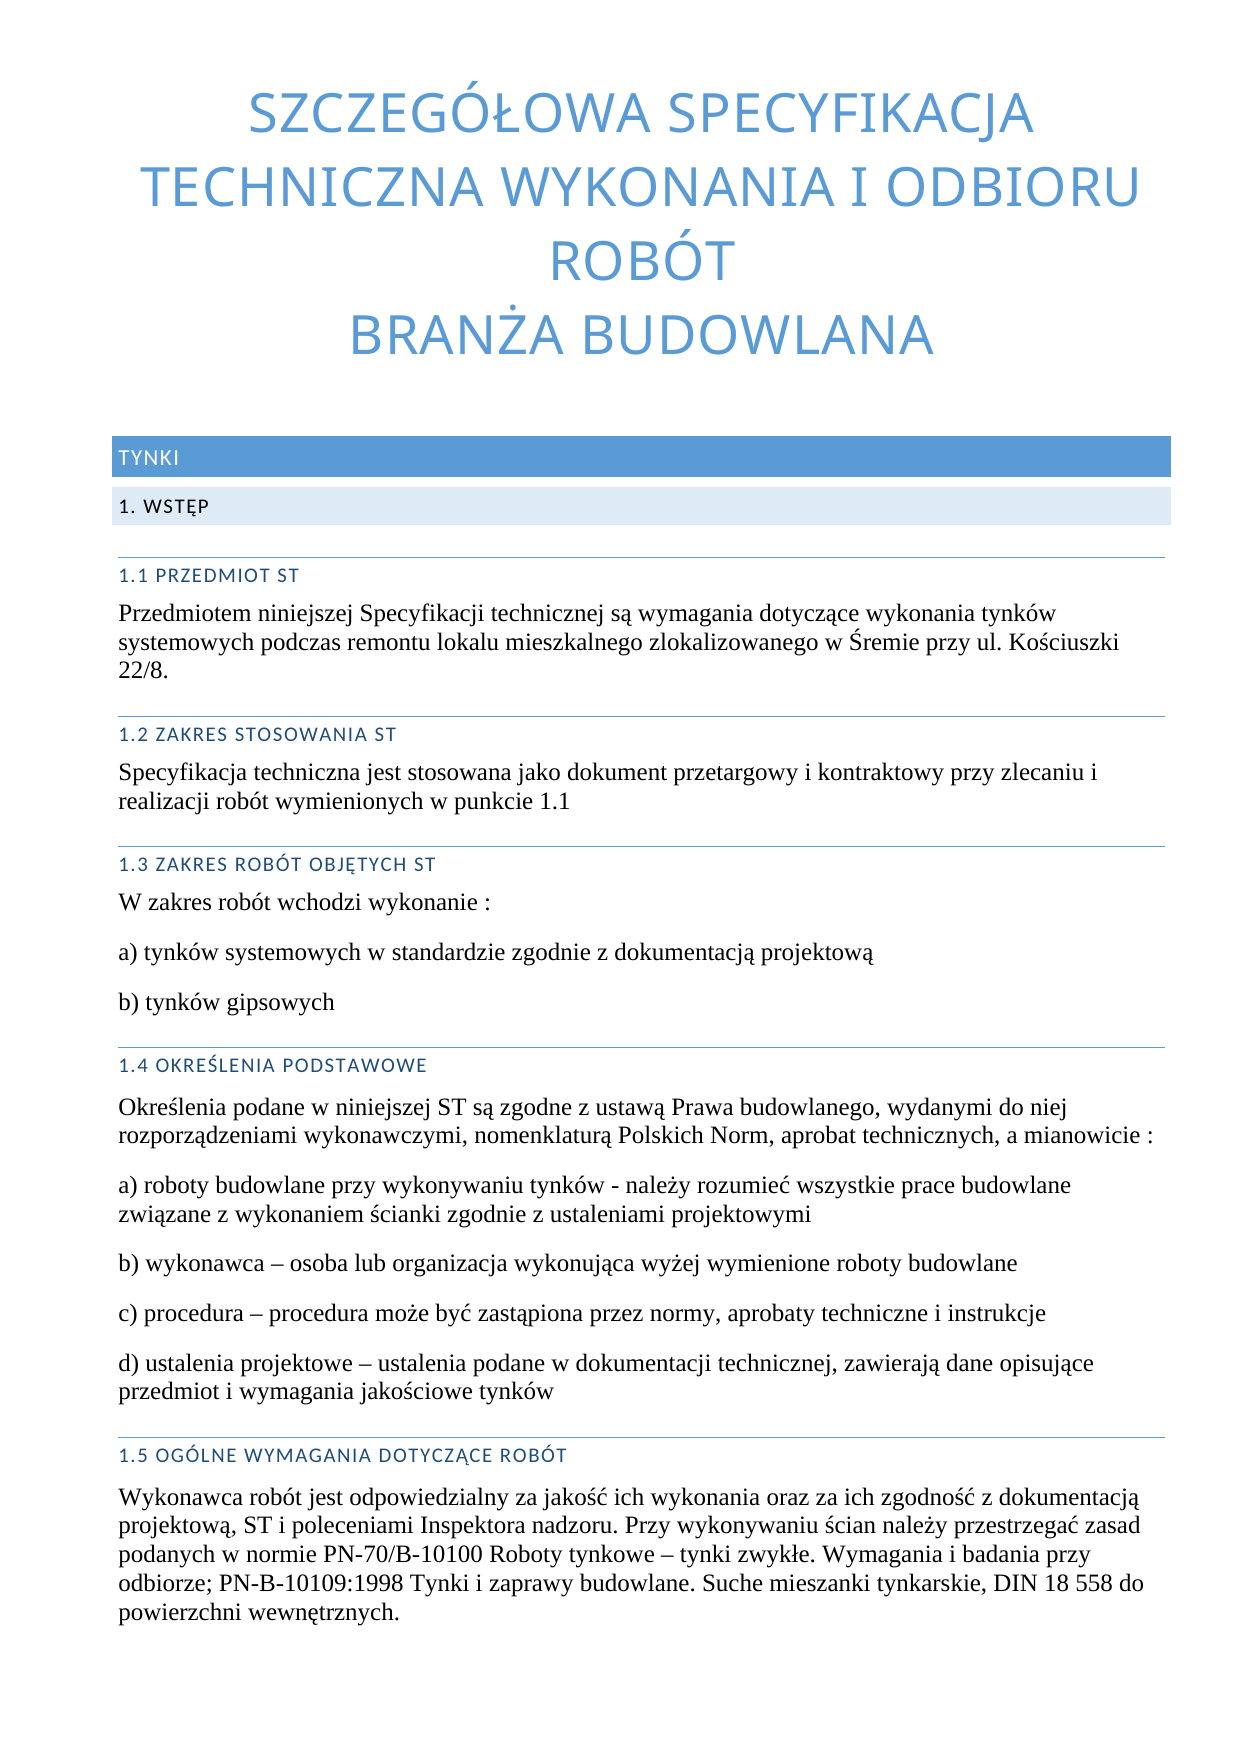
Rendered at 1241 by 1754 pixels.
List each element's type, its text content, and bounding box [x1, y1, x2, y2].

text a) roboty budowlane przy wykonywaniu tynków - należy rozumieć wszystkie prace budowlane związane z wykonaniem ścianki zgodnie z ustaleniami projektowymi [118, 1170, 1165, 1228]
text W zakres robót wchodzi wykonanie : [118, 887, 1165, 916]
title SZCZEGÓŁOWA SPECYFIKACJA TECHNICZNA WYKONANIA I ODBIORU ROBÓT [118, 75, 1165, 296]
text Wykonawca robót jest odpowiedzialny za jakość ich wykonania oraz za ich zgodność z dokumentacją projektową, ST i poleceniami Inspektora nadzoru. Przy wykonywaniu ścian należy przestrzegać zasad podanych w normie PN-70/B-10100 Roboty tynkowe – tynki zwykłe. Wymagania i badania przy odbiorze; PN-B-10109:1998 Tynki i zaprawy budowlane. Suche mieszanki tynkarskie, DIN 18 558 do powierzchni wewnętrznych. [118, 1482, 1165, 1626]
subtitle 1.1 Przedmiot ST [118, 558, 1165, 588]
text b) tynków gipsowych [118, 987, 1165, 1015]
subtitle 1.5 Ogólne wymagania dotyczące robót [118, 1438, 1165, 1468]
text Specyfikacja techniczna jest stosowana jako dokument przetargowy i kontraktowy przy zlecaniu i realizacji robót wymienionych w punkcie 1.1 [118, 757, 1165, 814]
text d) ustalenia projektowe – ustalenia podane w dokumentacji technicznej, zawierają dane opisujące przedmiot i wymagania jakościowe tynków [118, 1348, 1165, 1405]
subtitle 1.2 Zakres stosowania ST [118, 717, 1165, 747]
text Określenia podane w niniejszej ST są zgodne z ustawą Prawa budowlanego, wydanymi do niej rozporządzeniami wykonawczymi, nomenklaturą Polskich Norm, aprobat technicznych, a mianowicie : [118, 1092, 1165, 1149]
title BRANŻA BUDOWLANA [118, 296, 1165, 370]
subtitle TYNKI [118, 443, 1165, 471]
subtitle 1. WSTĘP [118, 494, 1165, 519]
text Przedmiotem niniejszej Specyfikacji technicznej są wymagania dotyczące wykonania tynków systemowych podczas remontu lokalu mieszkalnego zlokalizowanego w Śremie przy ul. Kościuszki 22/8. [118, 598, 1165, 684]
subtitle 1.3 Zakres robót objętych ST [118, 847, 1165, 877]
text c) procedura – procedura może być zastąpiona przez normy, aprobaty techniczne i instrukcje [118, 1298, 1165, 1327]
subtitle 1.4 Określenia podstawowe [118, 1048, 1165, 1078]
text a) tynków systemowych w standardzie zgodnie z dokumentacją projektową [118, 937, 1165, 966]
text b) wykonawca – osoba lub organizacja wykonująca wyżej wymienione roboty budowlane [118, 1248, 1165, 1277]
